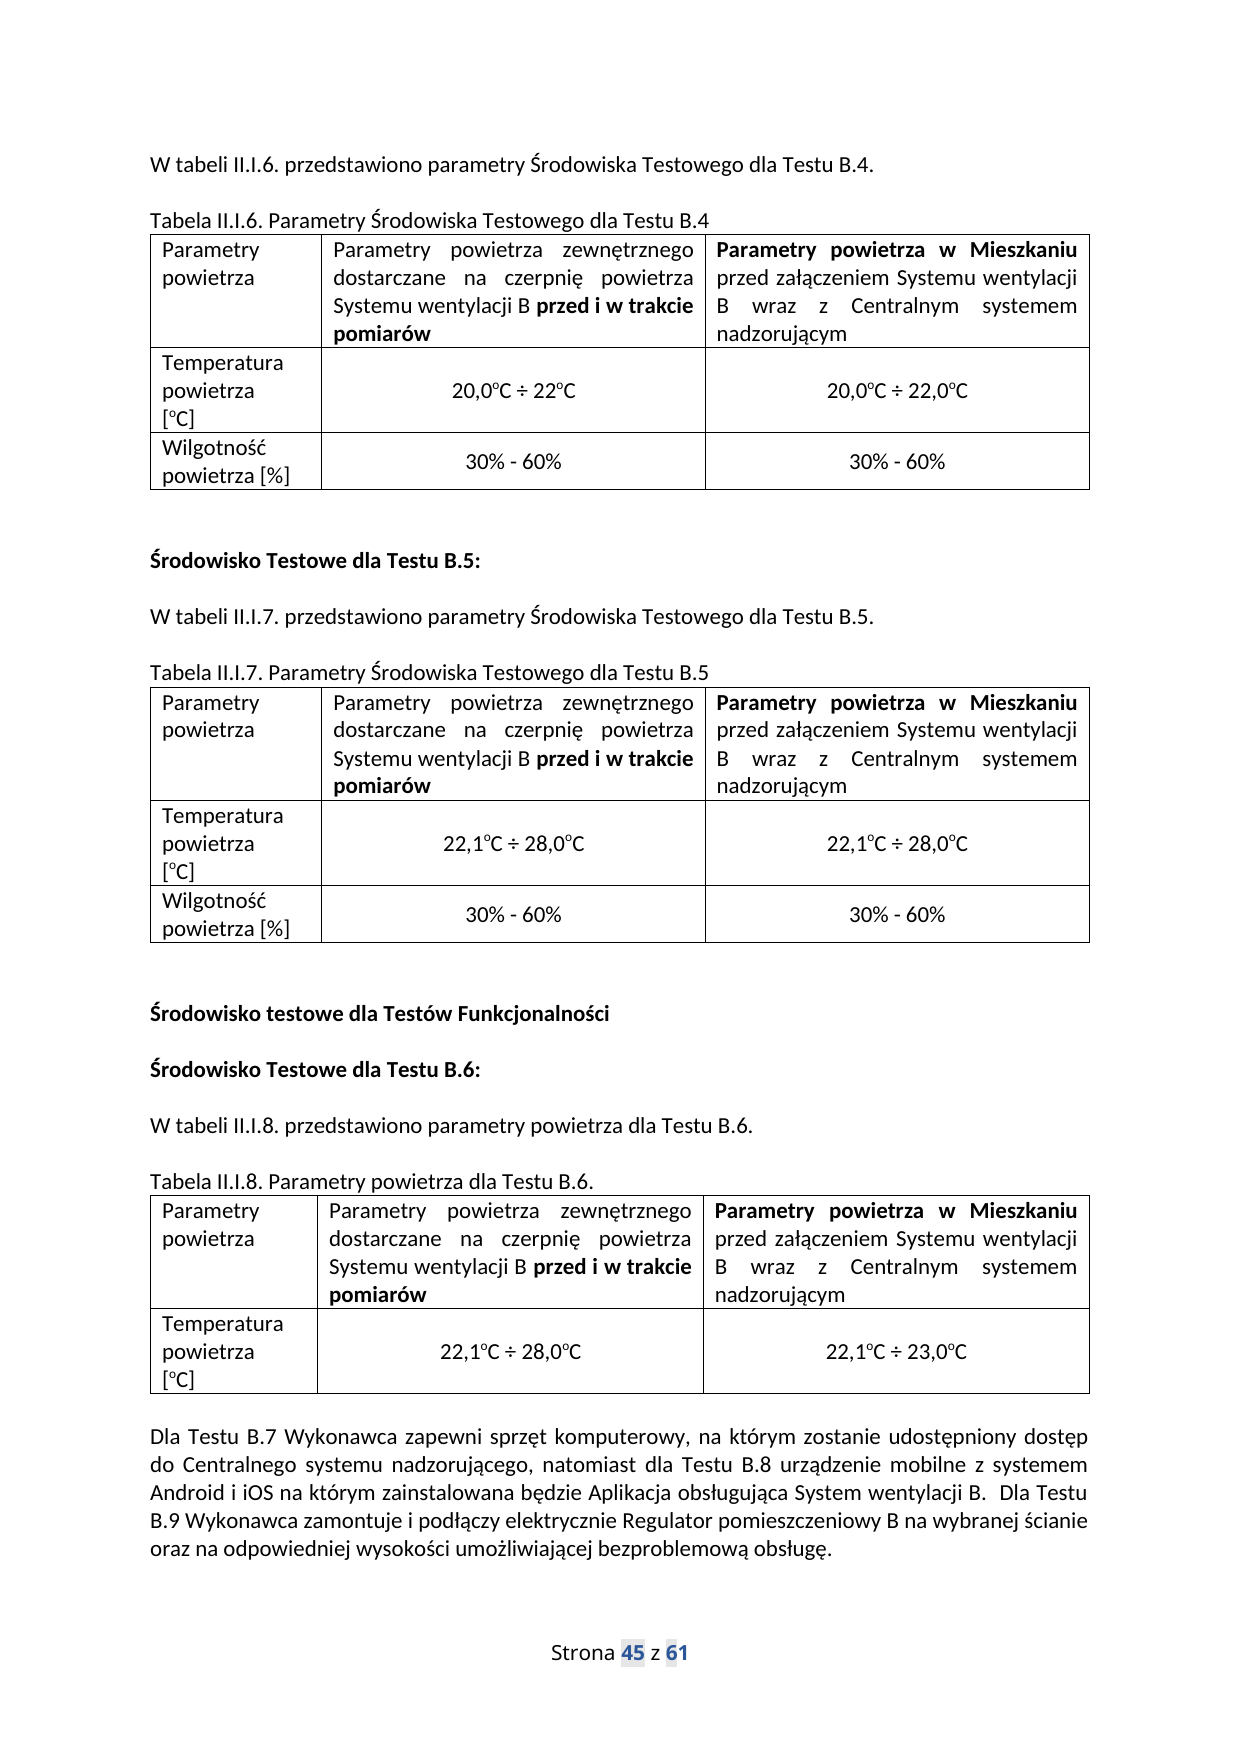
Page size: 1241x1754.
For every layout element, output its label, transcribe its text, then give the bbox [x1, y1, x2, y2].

table_cell 22,1oC ÷ 28,0oC [706, 801, 1089, 885]
table_header Parametry powietrza [151, 235, 321, 347]
table_cell 22,1oC ÷ 28,0oC [322, 801, 705, 885]
text W tabeli II.I.8. przedstawiono parametry powietrza dla Testu B.6. [150, 1111, 1090, 1139]
table_cell 30% - 60% [706, 886, 1089, 942]
table_header Parametry powietrza w Mieszkaniu przed załączeniem Systemu wentylacji B wraz z Centralnym systemem nadzorującym [704, 1196, 1089, 1308]
text Tabela II.I.8. Parametry powietrza dla Testu B.6. [150, 1167, 1090, 1195]
table_cell Temperatura powietrza [oC] [151, 348, 321, 432]
table_cell Wilgotność powietrza [%] [151, 886, 321, 942]
table_cell Temperatura powietrza [oC] [151, 1309, 317, 1393]
table_cell 20,0oC ÷ 22,0oC [706, 348, 1089, 432]
text W tabeli II.I.6. przedstawiono parametry Środowiska Testowego dla Testu B.4. [150, 150, 1090, 178]
table_header Parametry powietrza w Mieszkaniu przed załączeniem Systemu wentylacji B wraz z Centralnym systemem nadzorującym [706, 688, 1089, 800]
table_header Parametry powietrza zewnętrznego dostarczane na czerpnię powietrza Systemu wentylacji B przed i w trakcie pomiarów [322, 235, 705, 347]
table_cell Wilgotność powietrza [%] [151, 433, 321, 489]
text Środowisko Testowe dla Testu B.6: [150, 1055, 1090, 1083]
text Tabela II.I.6. Parametry Środowiska Testowego dla Testu B.4 [150, 206, 1090, 234]
table_header Parametry powietrza zewnętrznego dostarczane na czerpnię powietrza Systemu wentylacji B przed i w trakcie pomiarów [322, 688, 705, 800]
table_cell 22,1oC ÷ 28,0oC [318, 1309, 703, 1393]
table_cell 30% - 60% [322, 886, 705, 942]
table_header Parametry powietrza zewnętrznego dostarczane na czerpnię powietrza Systemu wentylacji B przed i w trakcie pomiarów [318, 1196, 703, 1308]
table_cell Temperatura powietrza [oC] [151, 801, 321, 885]
table_header Parametry powietrza w Mieszkaniu przed załączeniem Systemu wentylacji B wraz z Centralnym systemem nadzorującym [706, 235, 1089, 347]
table_header Parametry powietrza [151, 1196, 317, 1308]
table_header Parametry powietrza [151, 688, 321, 800]
text Środowisko testowe dla Testów Funkcjonalności [150, 999, 1090, 1027]
text Tabela II.I.7. Parametry Środowiska Testowego dla Testu B.5 [150, 658, 1090, 687]
text Środowisko Testowe dla Testu B.5: [150, 546, 1090, 574]
text Dla Testu B.7 Wykonawca zapewni sprzęt komputerowy, na którym zostanie udostępniony dostęp do Centralnego systemu nadzorującego, natomiast dla Testu B.8 urządzenie mobilne z systemem Android i iOS na którym zainstalowana będzie Aplikacja obsługująca System wentylacji B. Dla Testu B.9 Wykonawca zamontuje i podłączy elektrycznie Regulator pomieszczeniowy B na wybranej ścianie oraz na odpowiedniej wysokości umożliwiającej bezproblemową obsługę. [150, 1422, 1090, 1562]
text W tabeli II.I.7. przedstawiono parametry Środowiska Testowego dla Testu B.5. [150, 602, 1090, 631]
table_cell 22,1oC ÷ 23,0oC [704, 1309, 1089, 1393]
table_cell 30% - 60% [706, 433, 1089, 489]
table_cell 20,0oC ÷ 22oC [322, 348, 705, 432]
table_cell 30% - 60% [322, 433, 705, 489]
